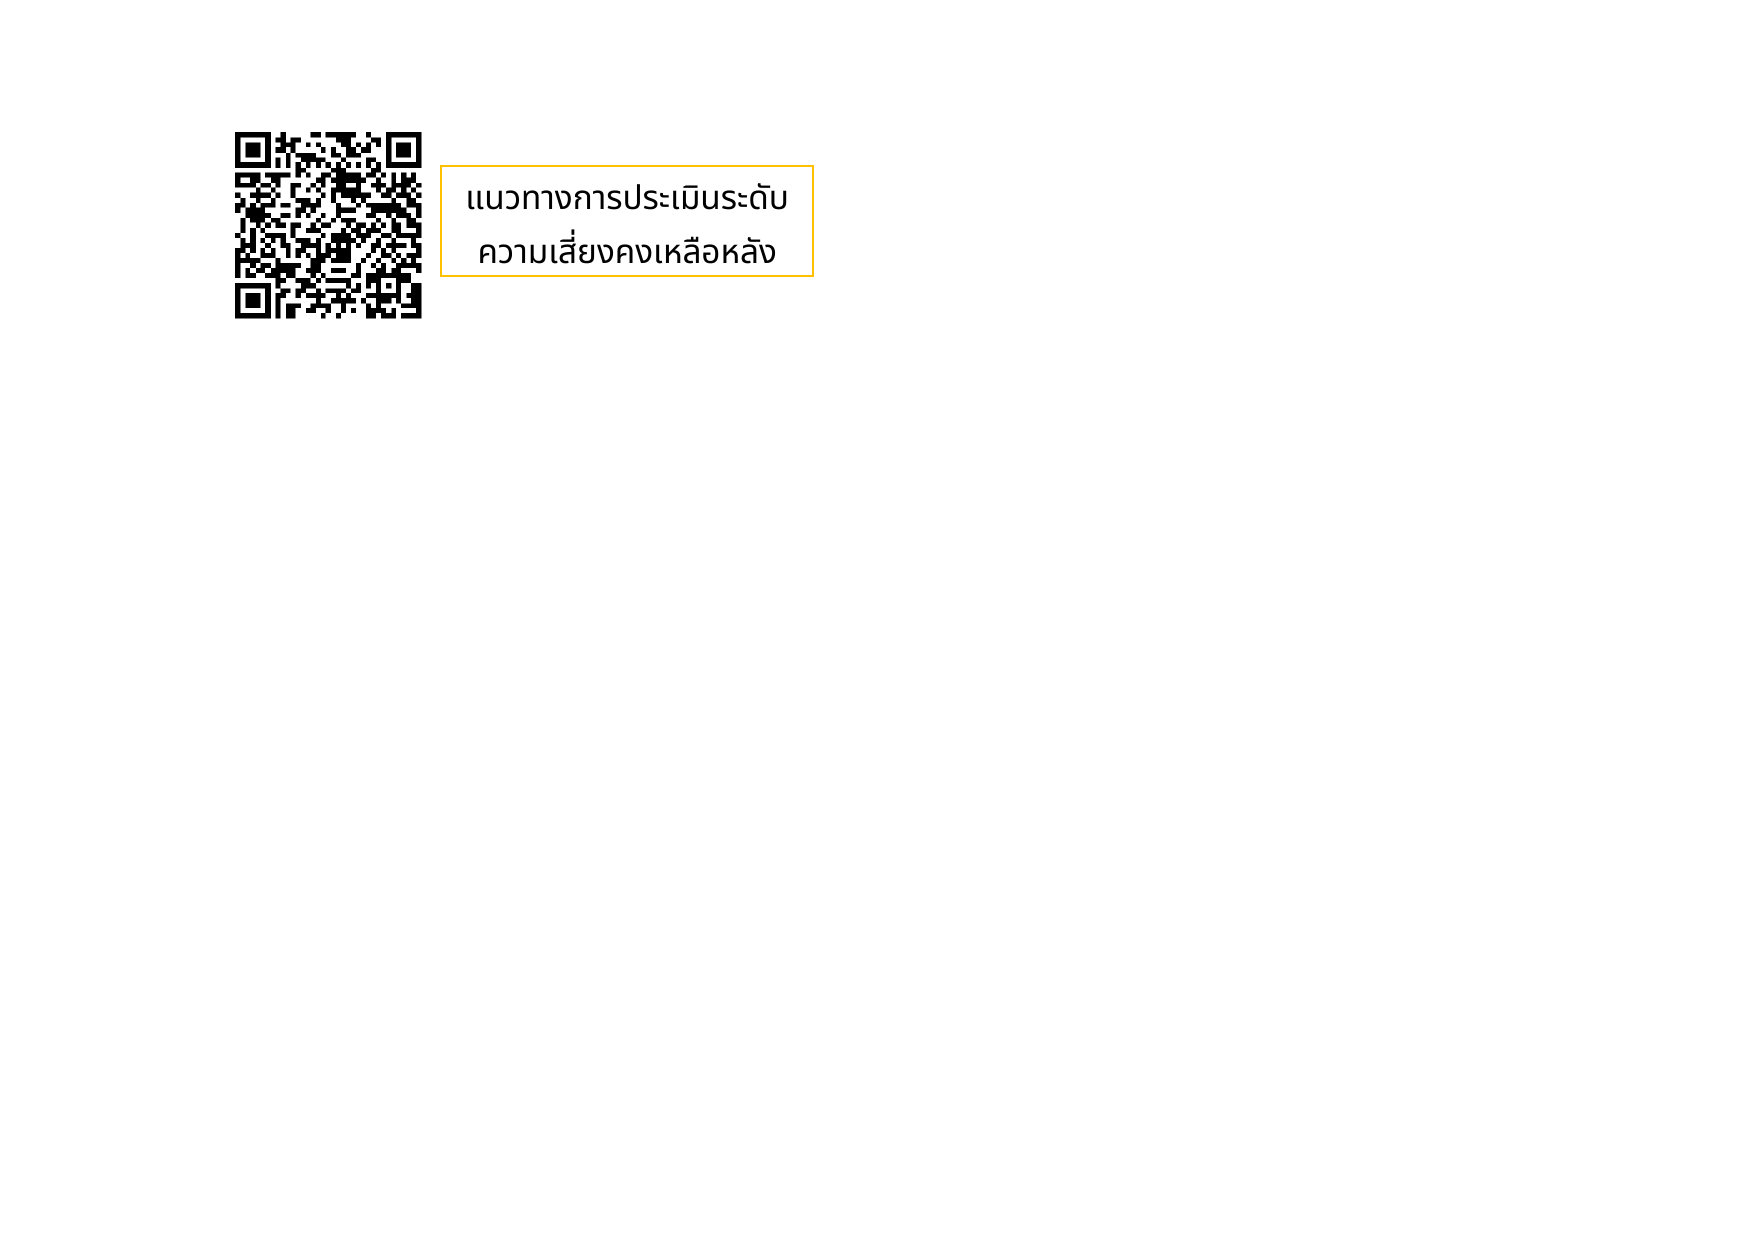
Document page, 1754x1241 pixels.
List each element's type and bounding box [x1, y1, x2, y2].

picture [230, 127, 426, 323]
